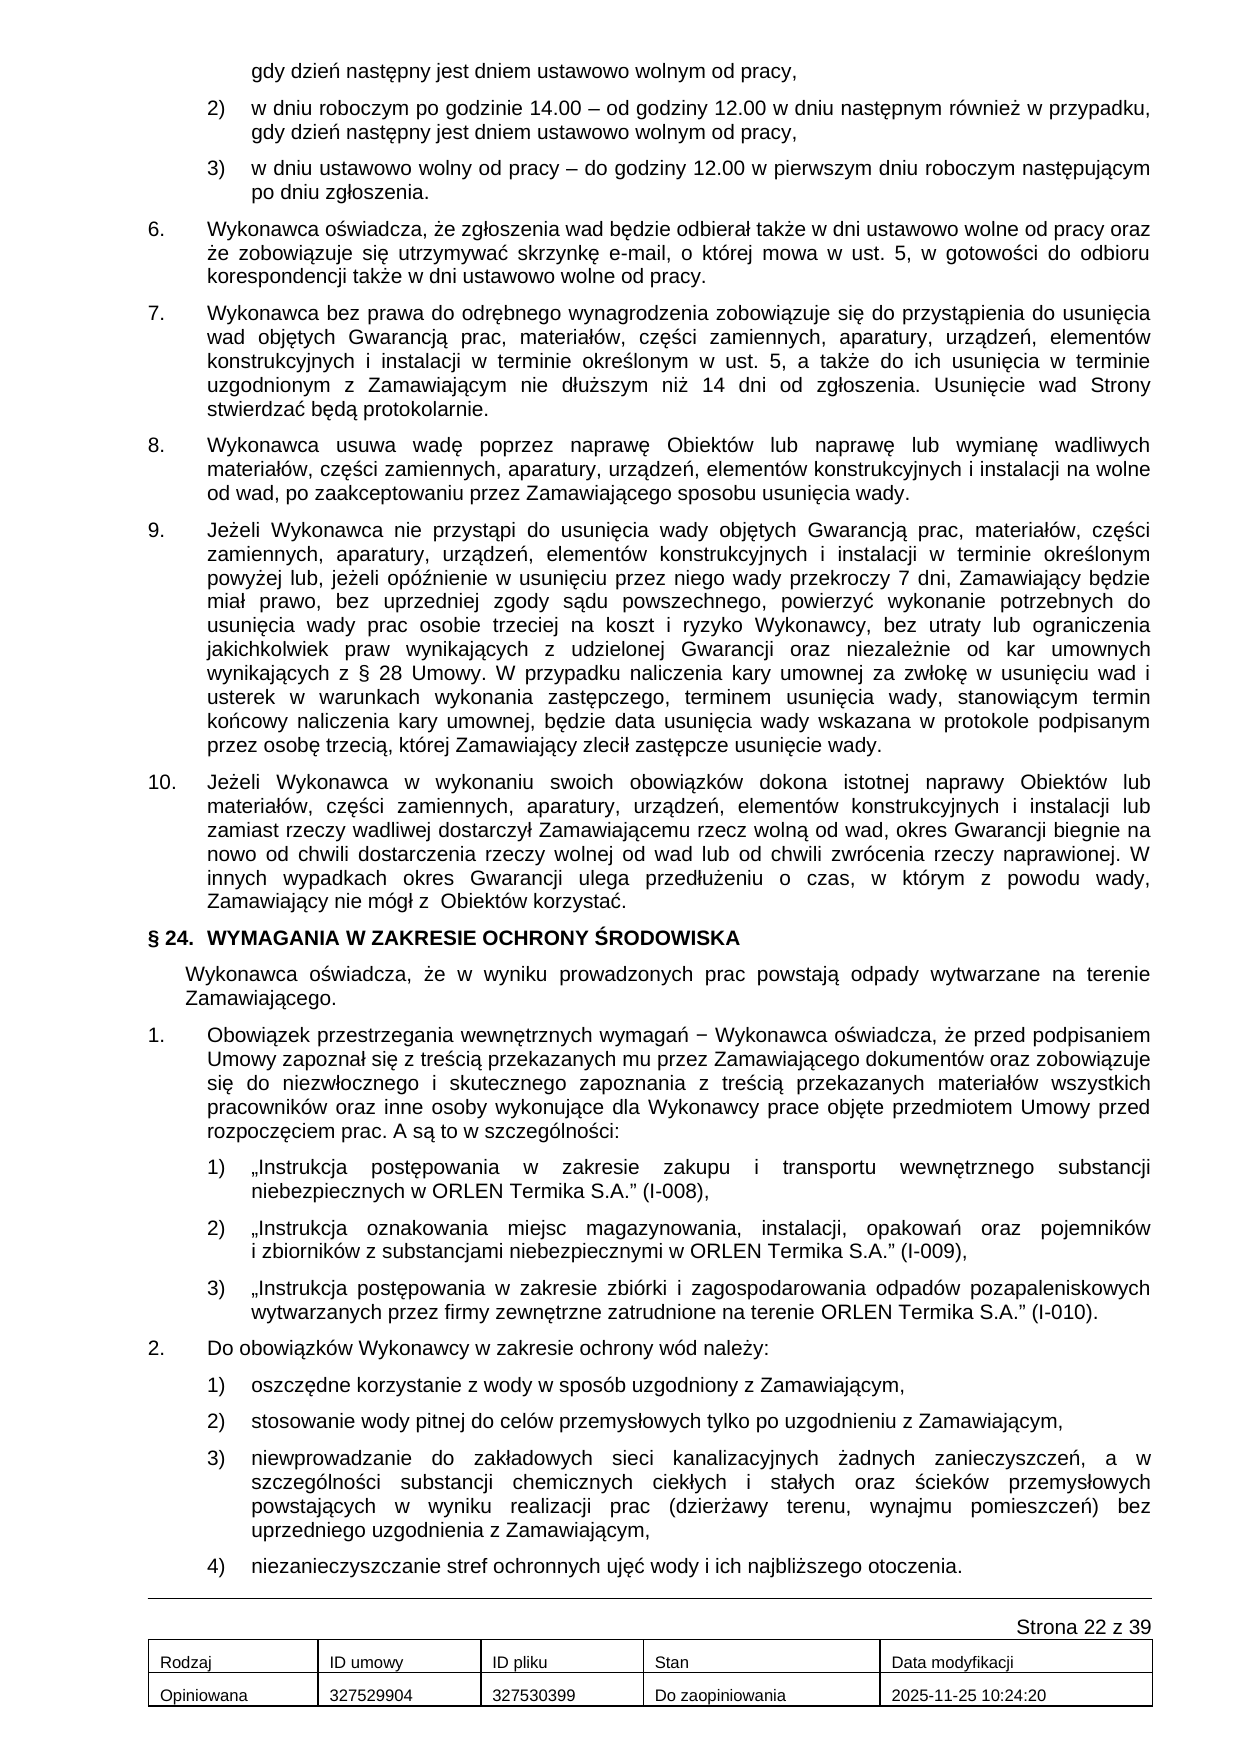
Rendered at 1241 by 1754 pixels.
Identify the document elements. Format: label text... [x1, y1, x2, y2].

list niewprowadzanie do zakładowych sieci kanalizacyjnych żadnych zanieczyszczeń, a w szczególności substancji chemicznych ciekłych i stałych oraz ścieków przemysłowych powstających w wyniku realizacji prac (dzierżawy terenu, wynajmu pomieszczeń) bez uprzedniego uzgodnienia z Zamawiającym, [207, 1446, 1152, 1541]
list oszczędne korzystanie z wody w sposób uzgodniony z Zamawiającym, [207, 1373, 1152, 1397]
list niezanieczyszczanie stref ochronnych ujęć wody i ich najbliższego otoczenia. [207, 1554, 1152, 1578]
list Wykonawca bez prawa do odrębnego wynagrodzenia zobowiązuje się do przystąpienia do usunięcia wad objętych Gwarancją prac, materiałów, części zamiennych, aparatury, urządzeń, elementów konstrukcyjnych i instalacji w terminie określonym w ust. 5, a także do ich usunięcia w terminie uzgodnionym z Zamawiającym nie dłuższym niż 14 dni od zgłoszenia. Usunięcie wad Strony stwierdzać będą protokolarnie. [148, 301, 1152, 421]
subtitle WYMAGANIA W ZAKRESIE OCHRONY ŚRODOWISKA [148, 926, 1152, 950]
list „Instrukcja postępowania w zakresie zbiórki i zagospodarowania odpadów pozapaleniskowych wytwarzanych przez firmy zewnętrzne zatrudnione na terenie ORLEN Termika S.A.” (I-010). [207, 1276, 1152, 1324]
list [207, 59, 1152, 83]
list „Instrukcja postępowania w zakresie zakupu i transportu wewnętrznego substancji niebezpiecznych w ORLEN Termika S.A.” (I-008), [207, 1155, 1152, 1203]
list „Instrukcja oznakowania miejsc magazynowania, instalacji, opakowań oraz pojemników i zbiorników z substancjami niebezpiecznymi w ORLEN Termika S.A.” (I-009), [207, 1215, 1152, 1263]
list w dniu roboczym po godzinie 14.00 – od godziny 12.00 w dniu następnym również w przypadku, gdy dzień następny jest dniem ustawowo wolnym od pracy, [207, 96, 1152, 143]
list Obowiązek przestrzegania wewnętrznych wymagań − Wykonawca oświadcza, że przed podpisaniem Umowy zapoznał się z treścią przekazanych mu przez Zamawiającego dokumentów oraz zobowiązuje się do niezwłocznego i skutecznego zapoznania z treścią przekazanych materiałów wszystkich pracowników oraz inne osoby wykonujące dla Wykonawcy prace objęte przedmiotem Umowy przed rozpoczęciem prac. A są to w szczególności: [148, 1023, 1152, 1142]
list w dniu ustawowo wolny od pracy – do godziny 12.00 w pierwszym dniu roboczym następującym po dniu zgłoszenia. [207, 156, 1152, 204]
list Wykonawca oświadcza, że w wyniku prowadzonych prac powstają odpady wytwarzane na terenie Zamawiającego. [185, 962, 1152, 1010]
list stosowanie wody pitnej do celów przemysłowych tylko po uzgodnieniu z Zamawiającym, [207, 1409, 1152, 1433]
list Do obowiązków Wykonawcy w zakresie ochrony wód należy: [148, 1336, 1152, 1360]
list Wykonawca oświadcza, że zgłoszenia wad będzie odbierał także w dni ustawowo wolne od pracy oraz że zobowiązuje się utrzymywać skrzynkę e-mail, o której mowa w ust. 5, w gotowości do odbioru korespondencji także w dni ustawowo wolne od pracy. [148, 216, 1152, 288]
list Wykonawca usuwa wadę poprzez naprawę Obiektów lub naprawę lub wymianę wadliwych materiałów, części zamiennych, aparatury, urządzeń, elementów konstrukcyjnych i instalacji na wolne od wad, po zaakceptowaniu przez Zamawiającego sposobu usunięcia wady. [148, 433, 1152, 505]
list Jeżeli Wykonawca w wykonaniu swoich obowiązków dokona istotnej naprawy Obiektów lub materiałów, części zamiennych, aparatury, urządzeń, elementów konstrukcyjnych i instalacji lub zamiast rzeczy wadliwej dostarczył Zamawiającemu rzecz wolną od wad, okres Gwarancji biegnie na nowo od chwili dostarczenia rzeczy wolnej od wad lub od chwili zwrócenia rzeczy naprawionej. W innych wypadkach okres Gwarancji ulega przedłużeniu o czas, w którym z powodu wady, Zamawiający nie mógł z Obiektów korzystać. [148, 769, 1152, 913]
list Jeżeli Wykonawca nie przystąpi do usunięcia wady objętych Gwarancją prac, materiałów, części zamiennych, aparatury, urządzeń, elementów konstrukcyjnych i instalacji w terminie określonym powyżej lub, jeżeli opóźnienie w usunięciu przez niego wady przekroczy 7 dni, Zamawiający będzie miał prawo, bez uprzedniej zgody sądu powszechnego, powierzyć wykonanie potrzebnych do usunięcia wady prac osobie trzeciej na koszt i ryzyko Wykonawcy, bez utraty lub ograniczenia jakichkolwiek praw wynikających z udzielonej Gwarancji oraz niezależnie od kar umownych wynikających z § 28 Umowy. W przypadku naliczenia kary umownej za zwłokę w usunięciu wad i usterek w warunkach wykonania zastępczego, terminem usunięcia wady, stanowiącym termin końcowy naliczenia kary umownej, będzie data usunięcia wady wskazana w protokole podpisanym przez osobę trzecią, której Zamawiający zlecił zastępcze usunięcie wady. [148, 517, 1152, 757]
